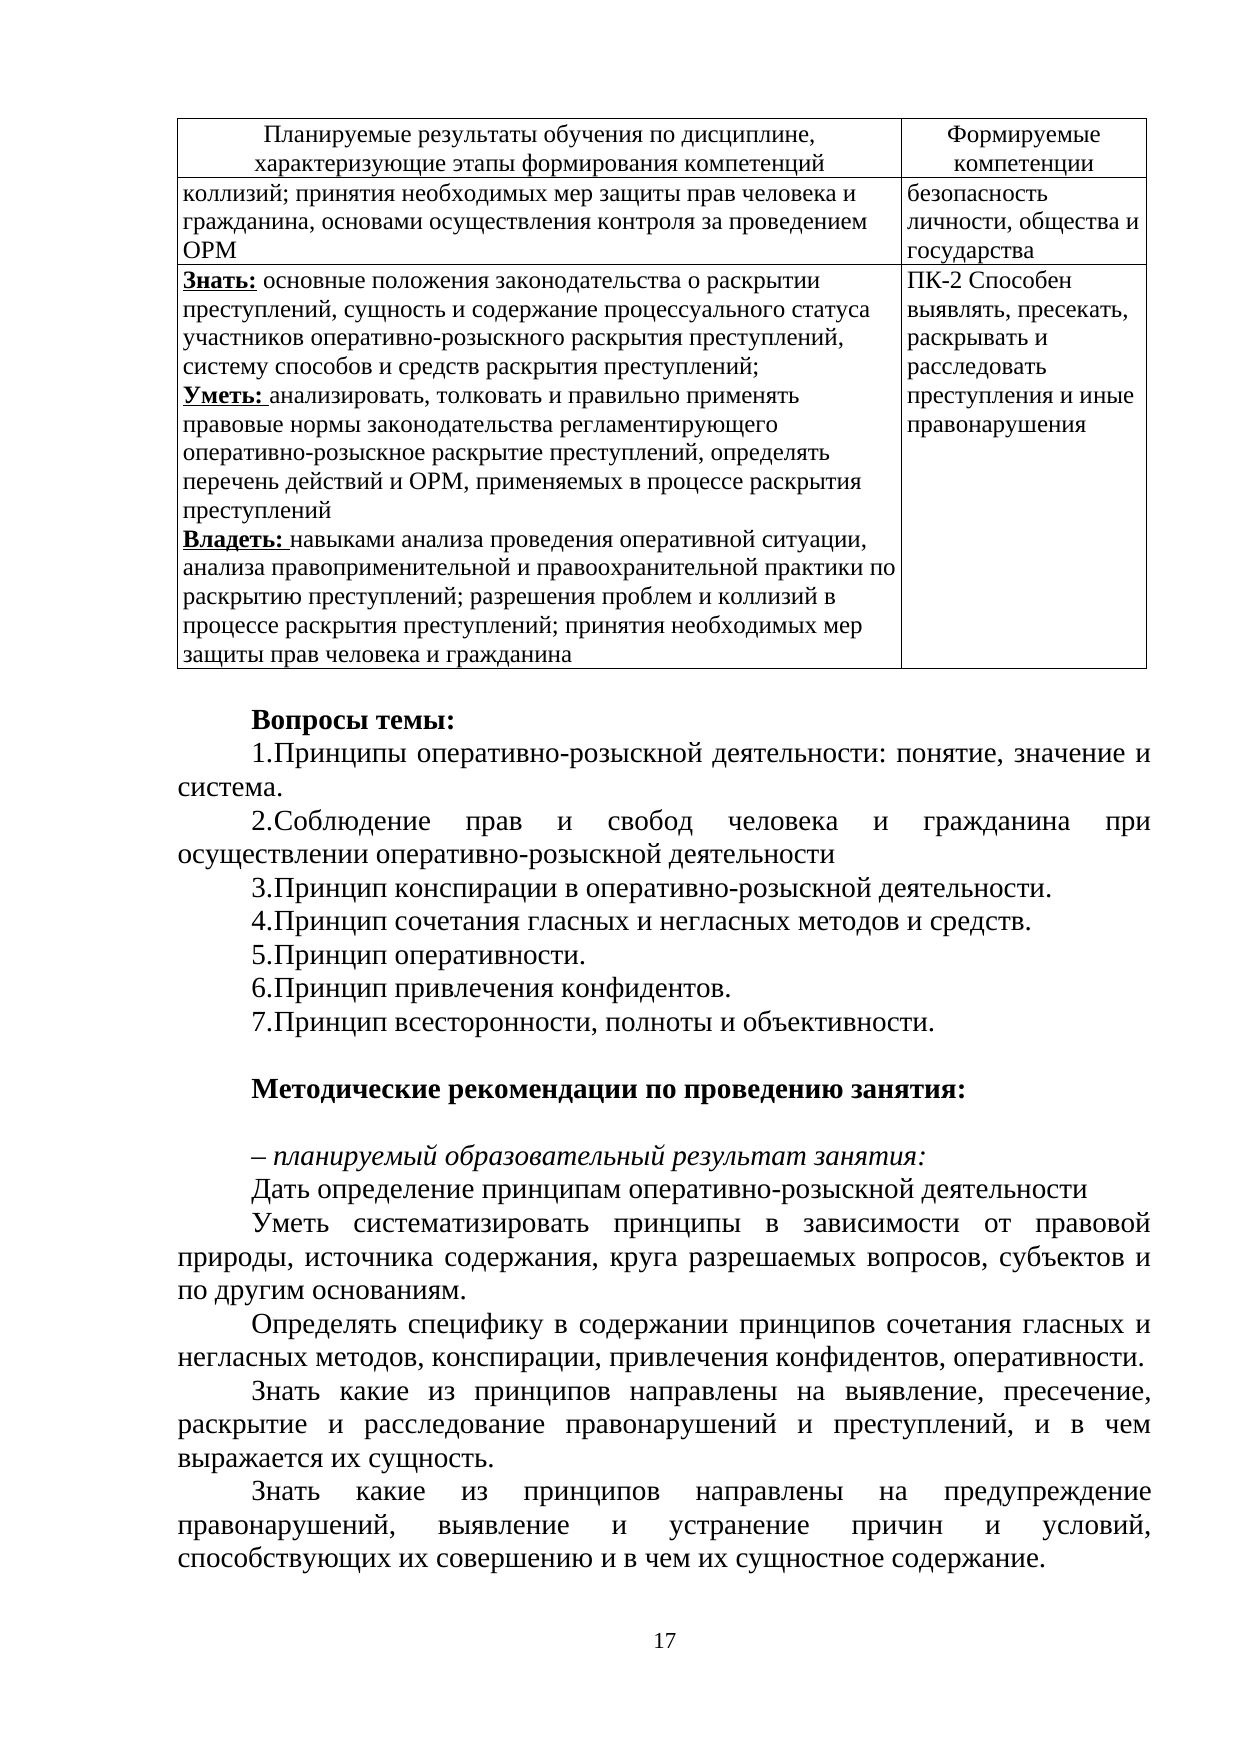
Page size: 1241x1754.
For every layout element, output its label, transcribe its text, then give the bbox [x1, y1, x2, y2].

text Вопросы темы: [177, 702, 1152, 736]
text – планируемый образовательный результат занятия: [177, 1138, 1152, 1172]
list Принцип всесторонности, полноты и объективности. [177, 1004, 1152, 1037]
table_header Планируемые результаты обучения по дисциплине, характеризующие этапы формирования компетенций [178, 119, 901, 177]
table_header Формируемые компетенции [902, 119, 1146, 177]
list Принцип привлечения конфидентов. [177, 970, 1152, 1004]
text Методические рекомендации по проведению занятия: [177, 1071, 1152, 1104]
text Уметь систематизировать принципы в зависимости от правовой природы, источника содержания, круга разрешаемых вопросов, субъектов и по другим основаниям. [177, 1205, 1152, 1306]
list Соблюдение прав и свобод человека и гражданина при осуществлении оперативно-розыскной деятельности [177, 803, 1152, 870]
text Дать определение принципам оперативно-розыскной деятельности [177, 1172, 1152, 1205]
list Принцип сочетания гласных и негласных методов и средств. [177, 903, 1152, 937]
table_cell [902, 178, 1146, 264]
list Принцип конспирации в оперативно-розыскной деятельности. [177, 870, 1152, 903]
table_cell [178, 178, 901, 264]
list Принцип оперативности. [177, 937, 1152, 970]
text Определять специфику в содержании принципов сочетания гласных и негласных методов, конспирации, привлечения конфидентов, оперативности. [177, 1306, 1152, 1373]
text Знать какие из принципов направлены на выявление, пресечение, раскрытие и расследование правонарушений и преступлений, и в чем выражается их сущность. [177, 1373, 1152, 1473]
table_cell ПК-2 Способен выявлять, пресекать, раскрывать и расследовать преступления и иные правонарушения [902, 265, 1146, 667]
list Принципы оперативно-розыскной деятельности: понятие, значение и система. [177, 736, 1152, 803]
table_cell Знать: основные положения законодательства о раскрытии преступлений, сущность и содержание процессуального статуса участников оперативно-розыскного раскрытия преступлений, систему способов и средств раскрытия преступлений; Уметь: анализировать, толковать и правильно применять правовые нормы законодательства регламентирующего оперативно-розыскное раскрытие преступлений, определять перечень действий и ОРМ, применяемых в процессе раскрытия преступлений Владеть: навыками анализа проведения оперативной ситуации, анализа правоприменительной и правоохранительной практики по раскрытию преступлений; разрешения проблем и коллизий в процессе раскрытия преступлений; принятия необходимых мер защиты прав человека и гражданина [178, 265, 901, 667]
text Знать какие из принципов направлены на предупреждение правонарушений, выявление и устранение причин и условий, способствующих их совершению и в чем их сущностное содержание. [177, 1473, 1152, 1574]
